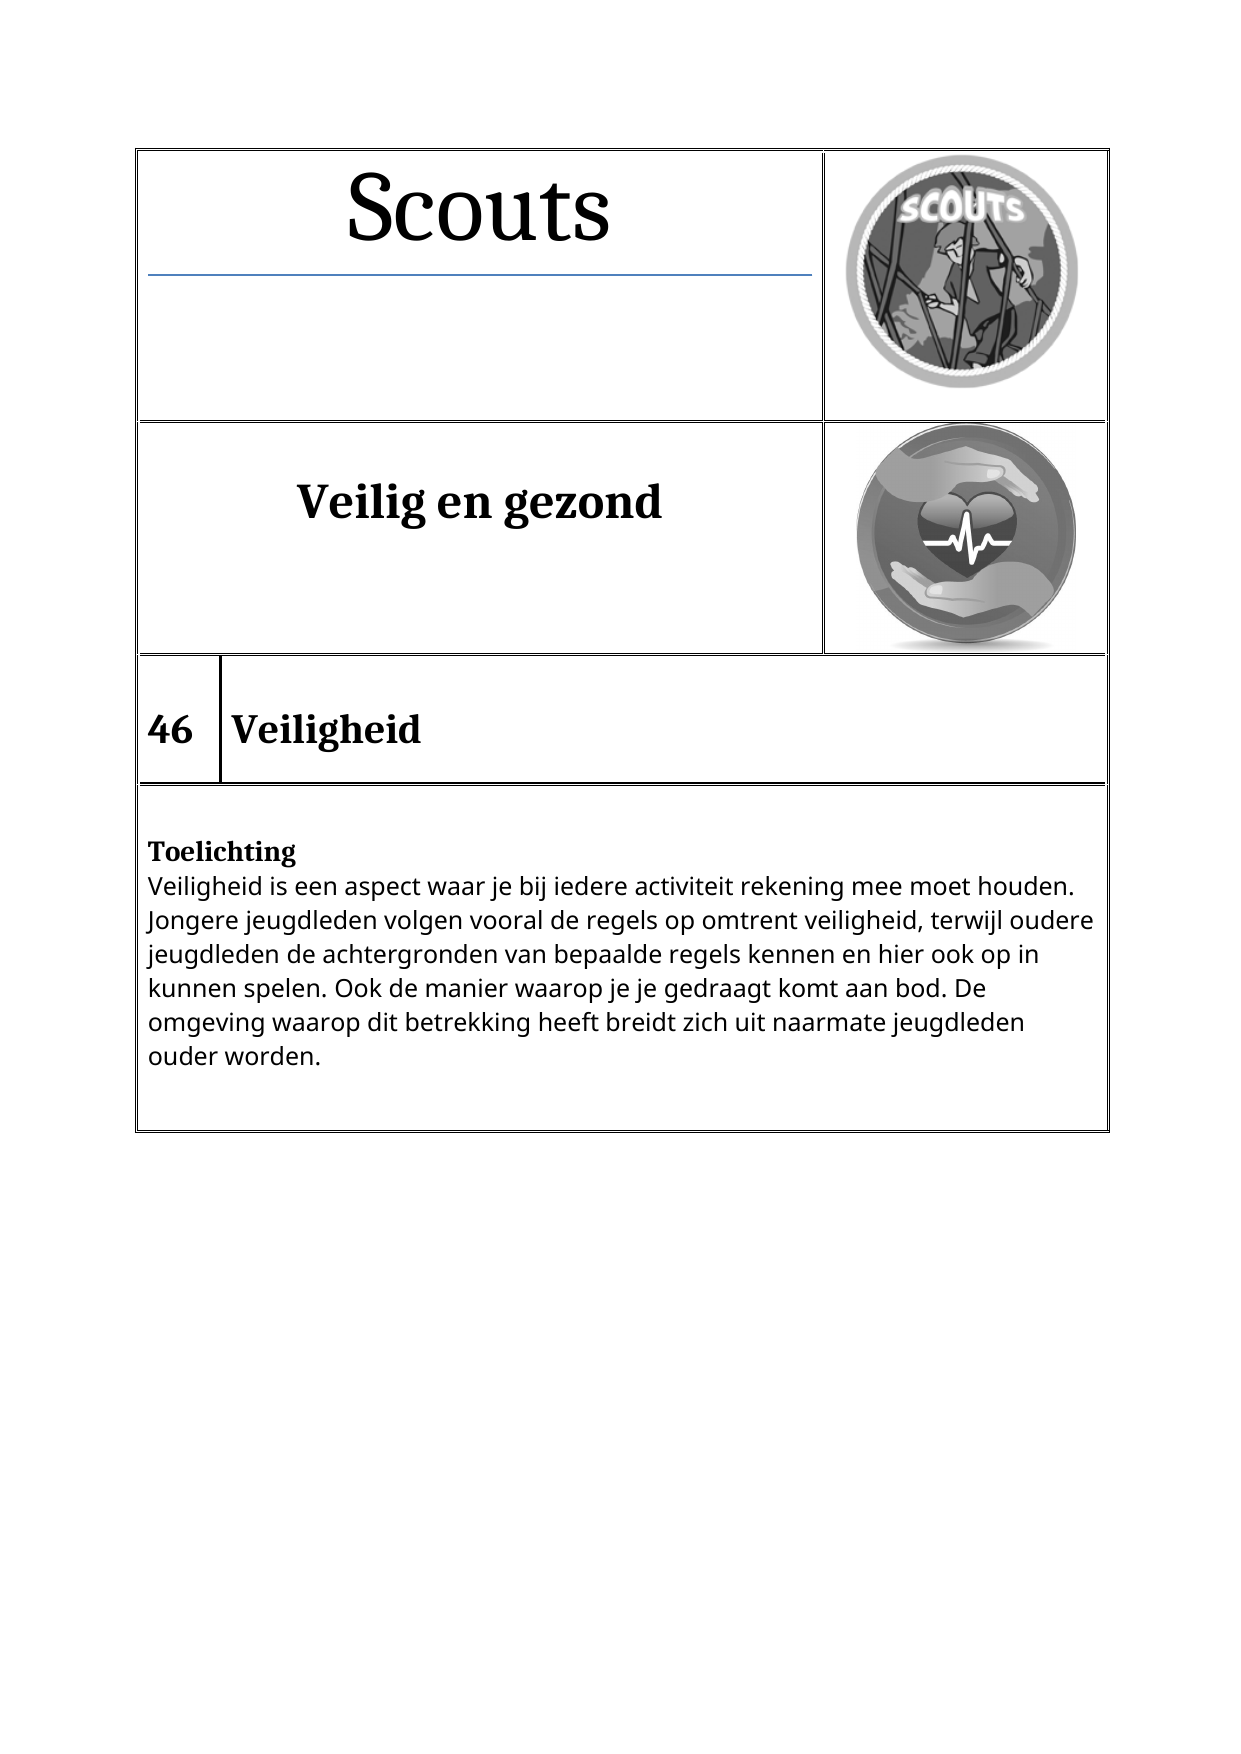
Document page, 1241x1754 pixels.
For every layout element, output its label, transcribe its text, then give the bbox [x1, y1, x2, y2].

table_header Scouts [138, 151, 824, 420]
table_cell Veilig en gezond [136, 420, 824, 653]
picture [856, 423, 1076, 653]
table_cell 46 [136, 653, 220, 782]
table_cell [824, 420, 1108, 653]
table_header [824, 151, 1107, 420]
table_cell Toelichting Veiligheid is een aspect waar je bij iedere activiteit rekening mee moet houden. Jongere jeugdleden volgen vooral de regels op omtrent veiligheid, terwijl oudere jeugdleden de achtergronden van bepaalde regels kennen en hier ook op in kunnen spelen. Ook de manier waarop je je gedraagt komt aan bod. De omgeving waarop dit betrekking heeft breidt zich uit naarmate jeugdleden ouder worden. [138, 782, 1107, 1129]
table_cell Veiligheid [220, 653, 1108, 782]
